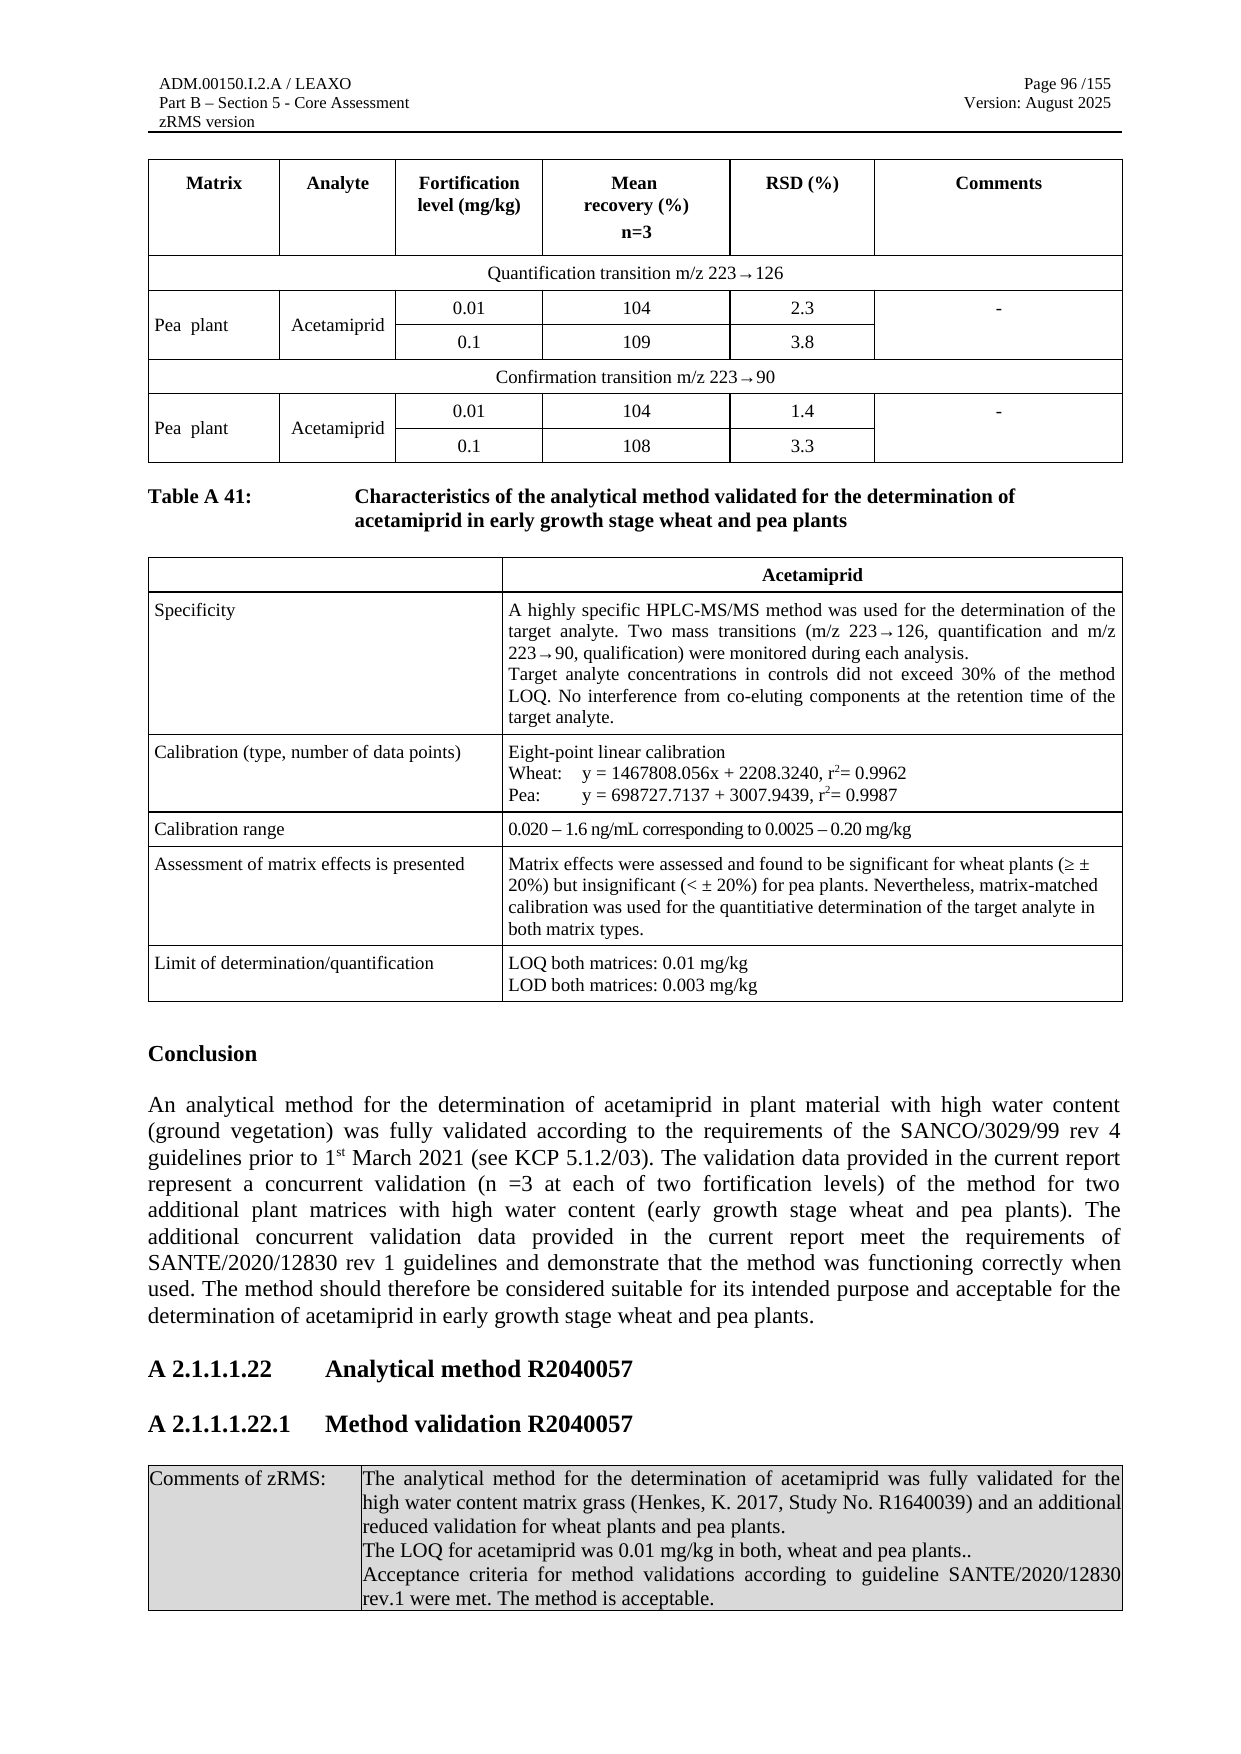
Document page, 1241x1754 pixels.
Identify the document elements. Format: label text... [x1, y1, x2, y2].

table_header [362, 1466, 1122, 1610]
text An analytical method for the determination of acetamiprid in plant material with high water content (ground vegetation) was fully validated according to the requirements of the SANCO/3029/99 rev 4 guidelines prior to 1st March 2021 (see KCP 5.1.2/03). The validation data provided in the current report represent a concurrent validation (n =3 at each of two fortification levels) of the method for two additional plant matrices with high water content (early growth stage wheat and pea plants). The additional concurrent validation data provided in the current report meet the requirements of SANTE/2020/12830 rev 1 guidelines and demonstrate that the method was functioning correctly when used. The method should therefore be considered suitable for its intended purpose and acceptable for the determination of acetamiprid in early growth stage wheat and pea plants. [148, 1091, 1122, 1328]
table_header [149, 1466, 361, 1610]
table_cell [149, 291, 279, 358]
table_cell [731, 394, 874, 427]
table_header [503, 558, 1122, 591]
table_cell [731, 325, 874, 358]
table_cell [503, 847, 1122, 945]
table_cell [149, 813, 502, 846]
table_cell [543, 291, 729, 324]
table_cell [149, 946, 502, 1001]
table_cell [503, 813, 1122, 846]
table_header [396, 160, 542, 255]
text Conclusion [148, 1039, 1122, 1066]
text Analytical method R2040057 [148, 1354, 1122, 1383]
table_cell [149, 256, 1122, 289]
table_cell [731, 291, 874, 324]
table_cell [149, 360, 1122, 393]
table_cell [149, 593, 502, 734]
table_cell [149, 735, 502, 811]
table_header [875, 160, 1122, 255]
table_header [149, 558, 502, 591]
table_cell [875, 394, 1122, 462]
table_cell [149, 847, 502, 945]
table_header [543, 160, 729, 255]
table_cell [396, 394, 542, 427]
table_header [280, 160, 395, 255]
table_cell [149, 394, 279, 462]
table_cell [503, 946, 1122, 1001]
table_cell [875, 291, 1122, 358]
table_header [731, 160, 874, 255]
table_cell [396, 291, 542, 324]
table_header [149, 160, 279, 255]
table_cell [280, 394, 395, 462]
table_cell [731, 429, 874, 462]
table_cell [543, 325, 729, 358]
text Method validation R2040057 [148, 1409, 1122, 1438]
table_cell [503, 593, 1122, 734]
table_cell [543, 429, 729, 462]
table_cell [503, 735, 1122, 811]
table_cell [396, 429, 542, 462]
text Table A 41: Characteristics of the analytical method validated for the determination of acetamiprid in early growth stage wheat and pea plants [148, 484, 1122, 532]
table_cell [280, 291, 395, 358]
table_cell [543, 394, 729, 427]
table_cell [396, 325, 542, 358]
